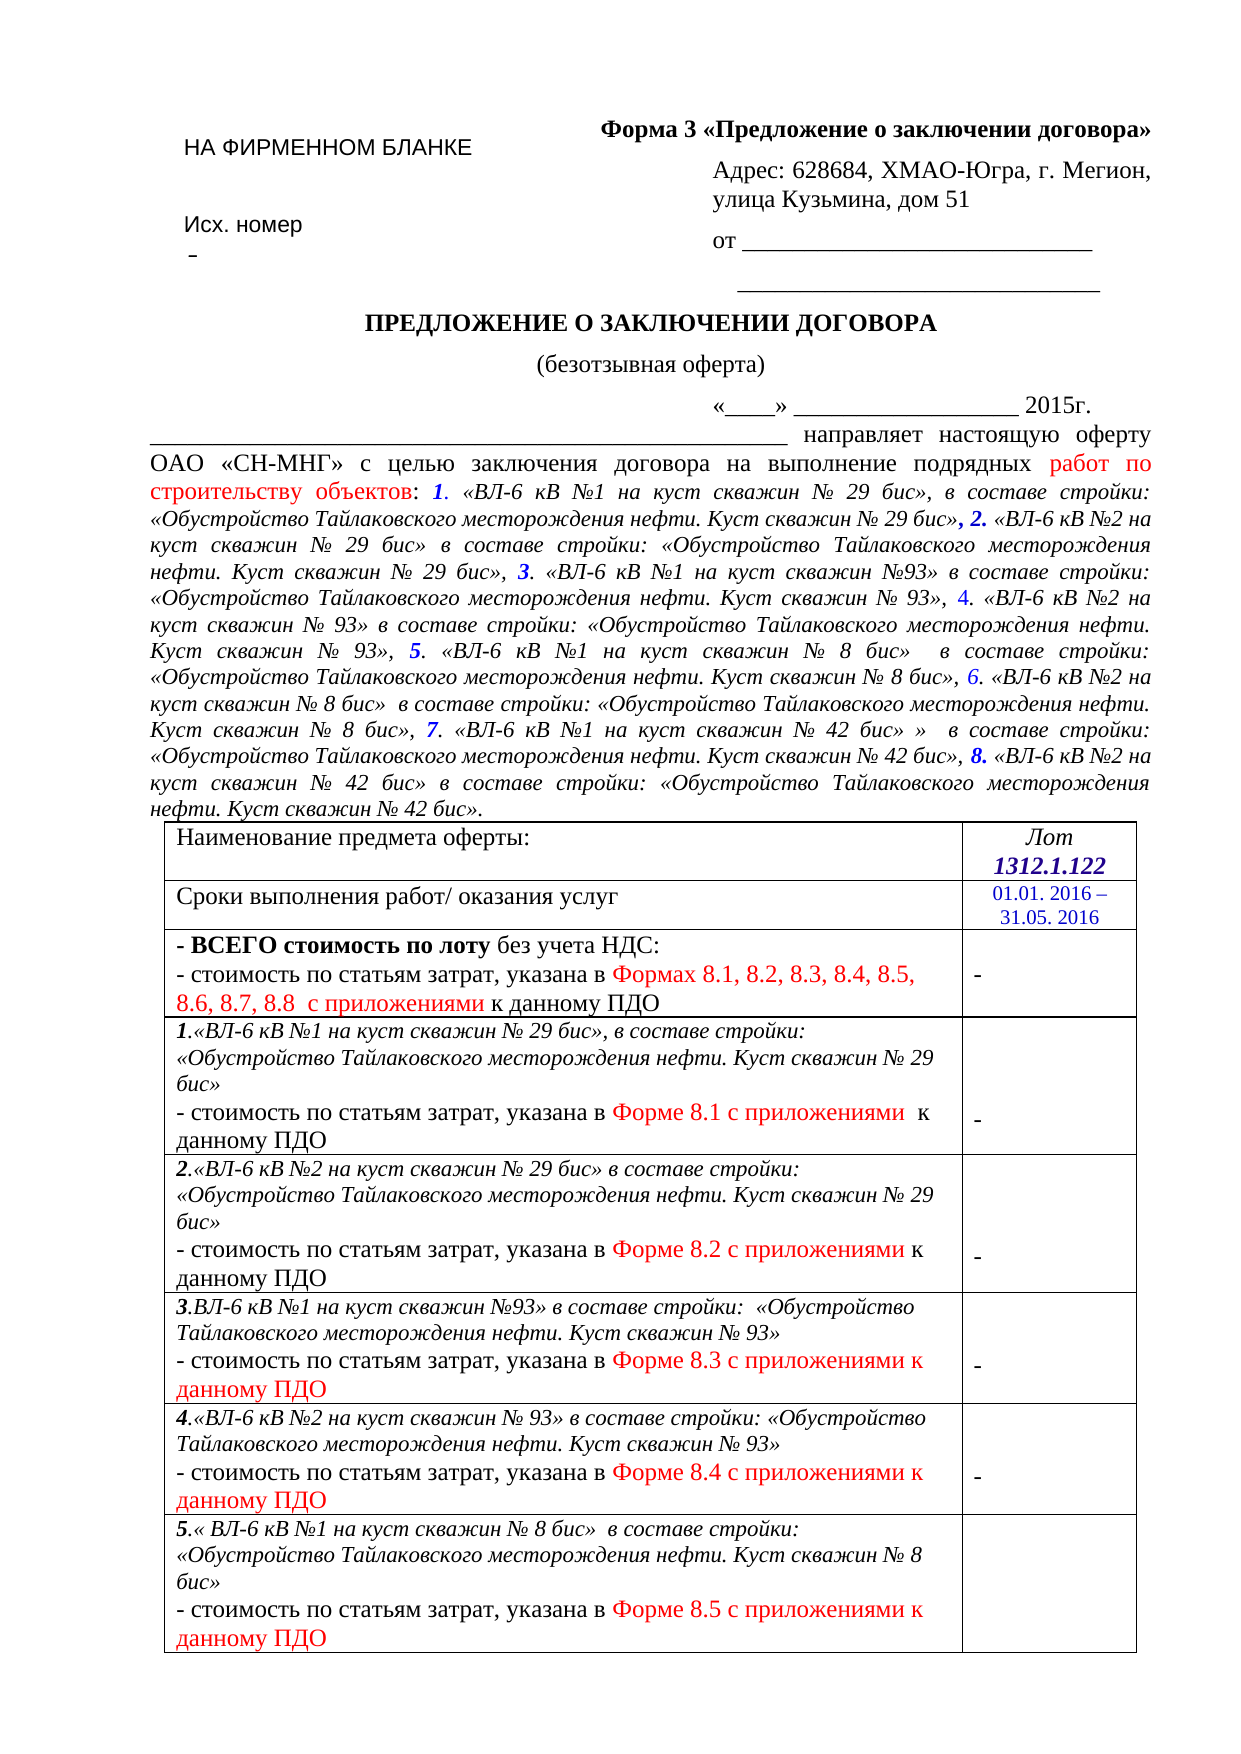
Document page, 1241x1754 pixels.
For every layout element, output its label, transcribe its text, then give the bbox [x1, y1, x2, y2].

table_cell 01.01. 2016 – 31.05. 2016 [963, 881, 1136, 929]
table_cell 1.«ВЛ-6 кВ №1 на куст скважин № 29 бис», в составе стройки: «Обустройство Тайлаковского месторождения нефти. Куст скважин № 29 бис» - стоимость по статьям затрат, указана в Форме 8.1 с приложениями к данному ПДО [165, 1018, 962, 1154]
table_cell Сроки выполнения работ/ оказания услуг [165, 881, 962, 929]
table_cell - [963, 1404, 1136, 1514]
text Форма 3 «Предложение о заключении договора» [150, 114, 1152, 143]
text Адрес: 628684, ХМАО-Югра, г. Мегион, улица Кузьмина, дом 51 [712, 155, 1152, 213]
text от ____________________________ [712, 225, 1152, 254]
table_cell 3.ВЛ-6 кВ №1 на куст скважин №93» в составе стройки: «Обустройство Тайлаковского месторождения нефти. Куст скважин № 93» - стоимость по статьям затрат, указана в Форме 8.3 с приложениями к данному ПДО [165, 1293, 962, 1403]
table_cell - [963, 930, 1136, 1016]
table_cell [963, 1515, 1136, 1652]
text ПРЕДЛОЖЕНИЕ О ЗАКЛЮЧЕНИИ ДОГОВОРА [150, 308, 1152, 336]
table_header Наименование предмета оферты: [165, 823, 962, 880]
table_cell - [963, 1293, 1136, 1403]
text (безотзывная оферта) [150, 349, 1152, 378]
text _____________________________ [712, 266, 1152, 295]
table_cell 4.«ВЛ-6 кВ №2 на куст скважин № 93» в составе стройки: «Обустройство Тайлаковского месторождения нефти. Куст скважин № 93» - стоимость по статьям затрат, указана в Форме 8.4 с приложениями к данному ПДО [165, 1404, 962, 1514]
table_cell 5.« ВЛ-6 кВ №1 на куст скважин № 8 бис» в составе стройки: «Обустройство Тайлаковского месторождения нефти. Куст скважин № 8 бис» - стоимость по статьям затрат, указана в Форме 8.5 с приложениями к данному ПДО [165, 1515, 962, 1652]
text «____» __________________ 2015г. [712, 390, 1152, 419]
table_cell 2.«ВЛ-6 кВ №2 на куст скважин № 29 бис» в составе стройки: «Обустройство Тайлаковского месторождения нефти. Куст скважин № 29 бис» - стоимость по статьям затрат, указана в Форме 8.2 с приложениями к данному ПДО [165, 1155, 962, 1292]
table_cell - [963, 1018, 1136, 1154]
table_cell - [963, 1155, 1136, 1292]
table_cell - ВСЕГО стоимость по лоту без учета НДС: - стоимость по статьям затрат, указана в Формах 8.1, 8.2, 8.3, 8.4, 8.5, 8.6, 8.7, 8.8 с приложениями к данному ПДО [165, 930, 962, 1016]
text ___________________________________________________ направляет настоящую оферту ОАО «СН-МНГ» с целью заключения договора на выполнение подрядных работ по строительству объектов: 1. «ВЛ-6 кВ №1 на куст скважин № 29 бис», в составе стройки: «Обустройство Тайлаковского месторождения нефти. Куст скважин № 29 бис», 2. «ВЛ-6 кВ №2 на куст скважин № 29 бис» в составе стройки: «Обустройство Тайлаковского месторождения нефти. Куст скважин № 29 бис», 3. «ВЛ-6 кВ №1 на куст скважин №93» в составе стройки: «Обустройство Тайлаковского месторождения нефти. Куст скважин № 93», 4. «ВЛ-6 кВ №2 на куст скважин № 93» в составе стройки: «Обустройство Тайлаковского месторождения нефти. Куст скважин № 93», 5. «ВЛ-6 кВ №1 на куст скважин № 8 бис» в составе стройки: «Обустройство Тайлаковского месторождения нефти. Куст скважин № 8 бис», 6. «ВЛ-6 кВ №2 на куст скважин № 8 бис» в составе стройки: «Обустройство Тайлаковского месторождения нефти. Куст скважин № 8 бис», 7. «ВЛ-6 кВ №1 на куст скважин № 42 бис» » в составе стройки: «Обустройство Тайлаковского месторождения нефти. Куст скважин № 42 бис», 8. «ВЛ-6 кВ №2 на куст скважин № 42 бис» в составе стройки: «Обустройство Тайлаковского месторождения нефти. Куст скважин № 42 бис». [150, 419, 1152, 821]
table_header Лот 1312.1.122 [963, 823, 1136, 880]
